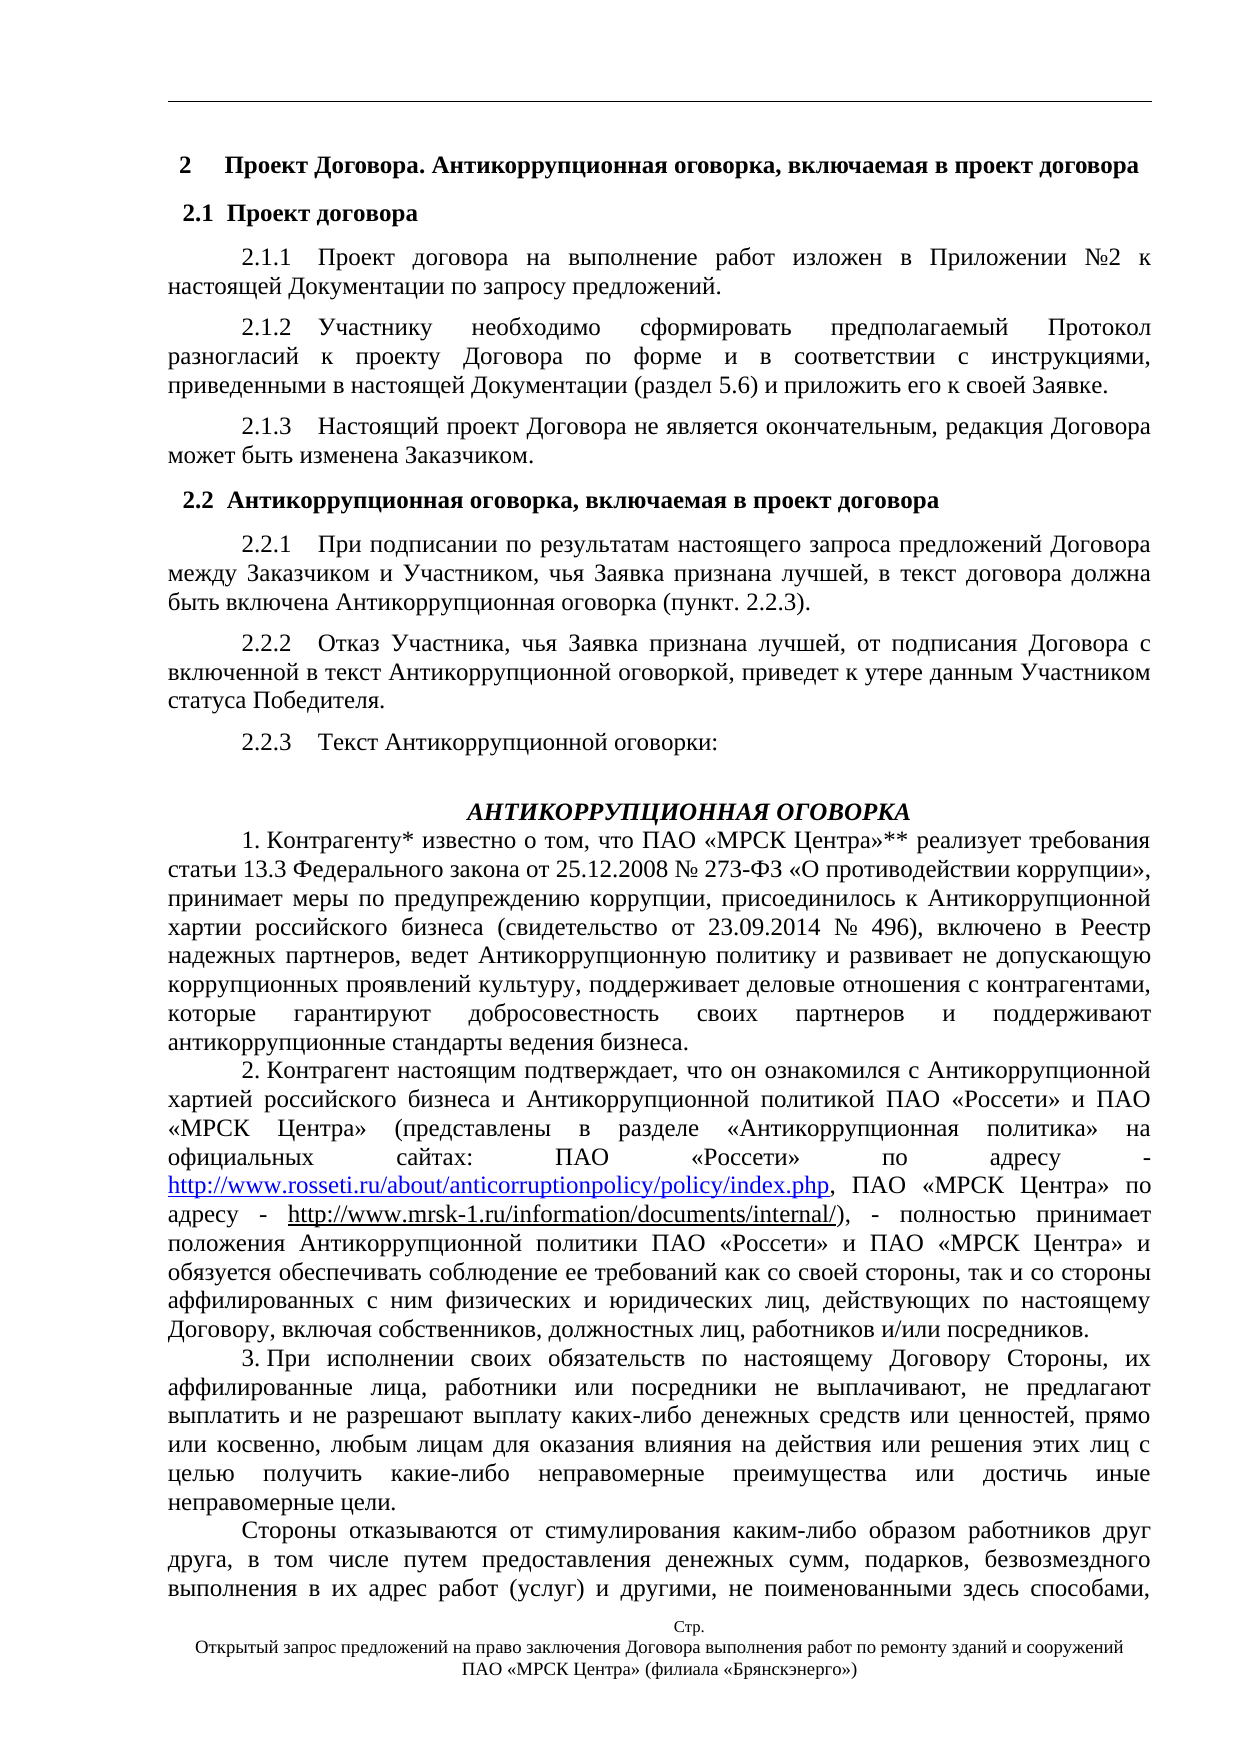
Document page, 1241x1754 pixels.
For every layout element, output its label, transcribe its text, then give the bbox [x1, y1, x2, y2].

subtitle Проект договора [182, 198, 1152, 227]
subtitle Антикоррупционная оговорка, включаемая в проект договора [182, 485, 1152, 514]
subtitle Текст Антикоррупционной оговорки: [168, 727, 1152, 756]
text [168, 1516, 1152, 1602]
subtitle При подписании по результатам настоящего запроса предложений Договора между Заказчиком и Участником, чья Заявка признана лучшей, в текст договора должна быть включена Антикоррупционная оговорка (пункт. 2.2.3). [168, 529, 1152, 616]
subtitle Участнику необходимо сформировать предполагаемый Протокол разногласий к проекту Договора по форме и в соответствии с инструкциями, приведенными в настоящей Документации (раздел 5.6) и приложить его к своей Заявке. [168, 312, 1152, 398]
subtitle Настоящий проект Договора не является окончательным, редакция Договора может быть изменена Заказчиком. [168, 411, 1152, 468]
text АНТИКОРРУПЦИОННАЯ ОГОВОРКА [168, 797, 1152, 826]
text 2. Контрагент настоящим подтверждает, что он ознакомился с Антикоррупционной хартией российского бизнеса и Антикоррупционной политикой ПАО «Россети» и ПАО «МРСК Центра» (представлены в разделе «Антикоррупционная политика» на официальных сайтах: ПАО «Россети» по адресу - http://www.rosseti.ru/about/anticorruptionpolicy/policy/index.php, ПАО «МРСК Центра» по адресу - http://www.mrsk-1.ru/information/documents/internal/), - полностью принимает положения Антикоррупционной политики ПАО «Россети» и ПАО «МРСК Центра» и обязуется обеспечивать соблюдение ее требований как со своей стороны, так и со стороны аффилированных с ним физических и юридических лиц, действующих по настоящему Договору, включая собственников, должностных лиц, работников и/или посредников. [168, 1056, 1152, 1343]
text 3. При исполнении своих обязательств по настоящему Договору Стороны, их аффилированные лица, работники или посредники не выплачивают, не предлагают выплатить и не разрешают выплату каких-либо денежных средств или ценностей, прямо или косвенно, любым лицам для оказания влияния на действия или решения этих лиц с целью получить какие-либо неправомерные преимущества или достичь иные неправомерные цели. [168, 1343, 1152, 1516]
subtitle Проект Договора. Антикоррупционная оговорка, включаемая в проект договора [166, 150, 1152, 179]
subtitle Отказ Участника, чья Заявка признана лучшей, от подписания Договора с включенной в текст Антикоррупционной оговоркой, приведет к утере данным Участником статуса Победителя. [168, 628, 1152, 714]
subtitle Проект договора на выполнение работ изложен в Приложении №2 к настоящей Документации по запросу предложений. [168, 242, 1152, 300]
text 1. Контрагенту* известно о том, что ПАО «МРСК Центра»** реализует требования статьи 13.3 Федерального закона от 25.12.2008 № 273-ФЗ «О противодействии коррупции», принимает меры по предупреждению коррупции, присоединилось к Антикоррупционной хартии российского бизнеса (свидетельство от 23.09.2014 № 496), включено в Реестр надежных партнеров, ведет Антикоррупционную политику и развивает не допускающую коррупционных проявлений культуру, поддерживает деловые отношения с контрагентами, которые гарантируют добросовестность своих партнеров и поддерживают антикоррупционные стандарты ведения бизнеса. [168, 826, 1152, 1056]
